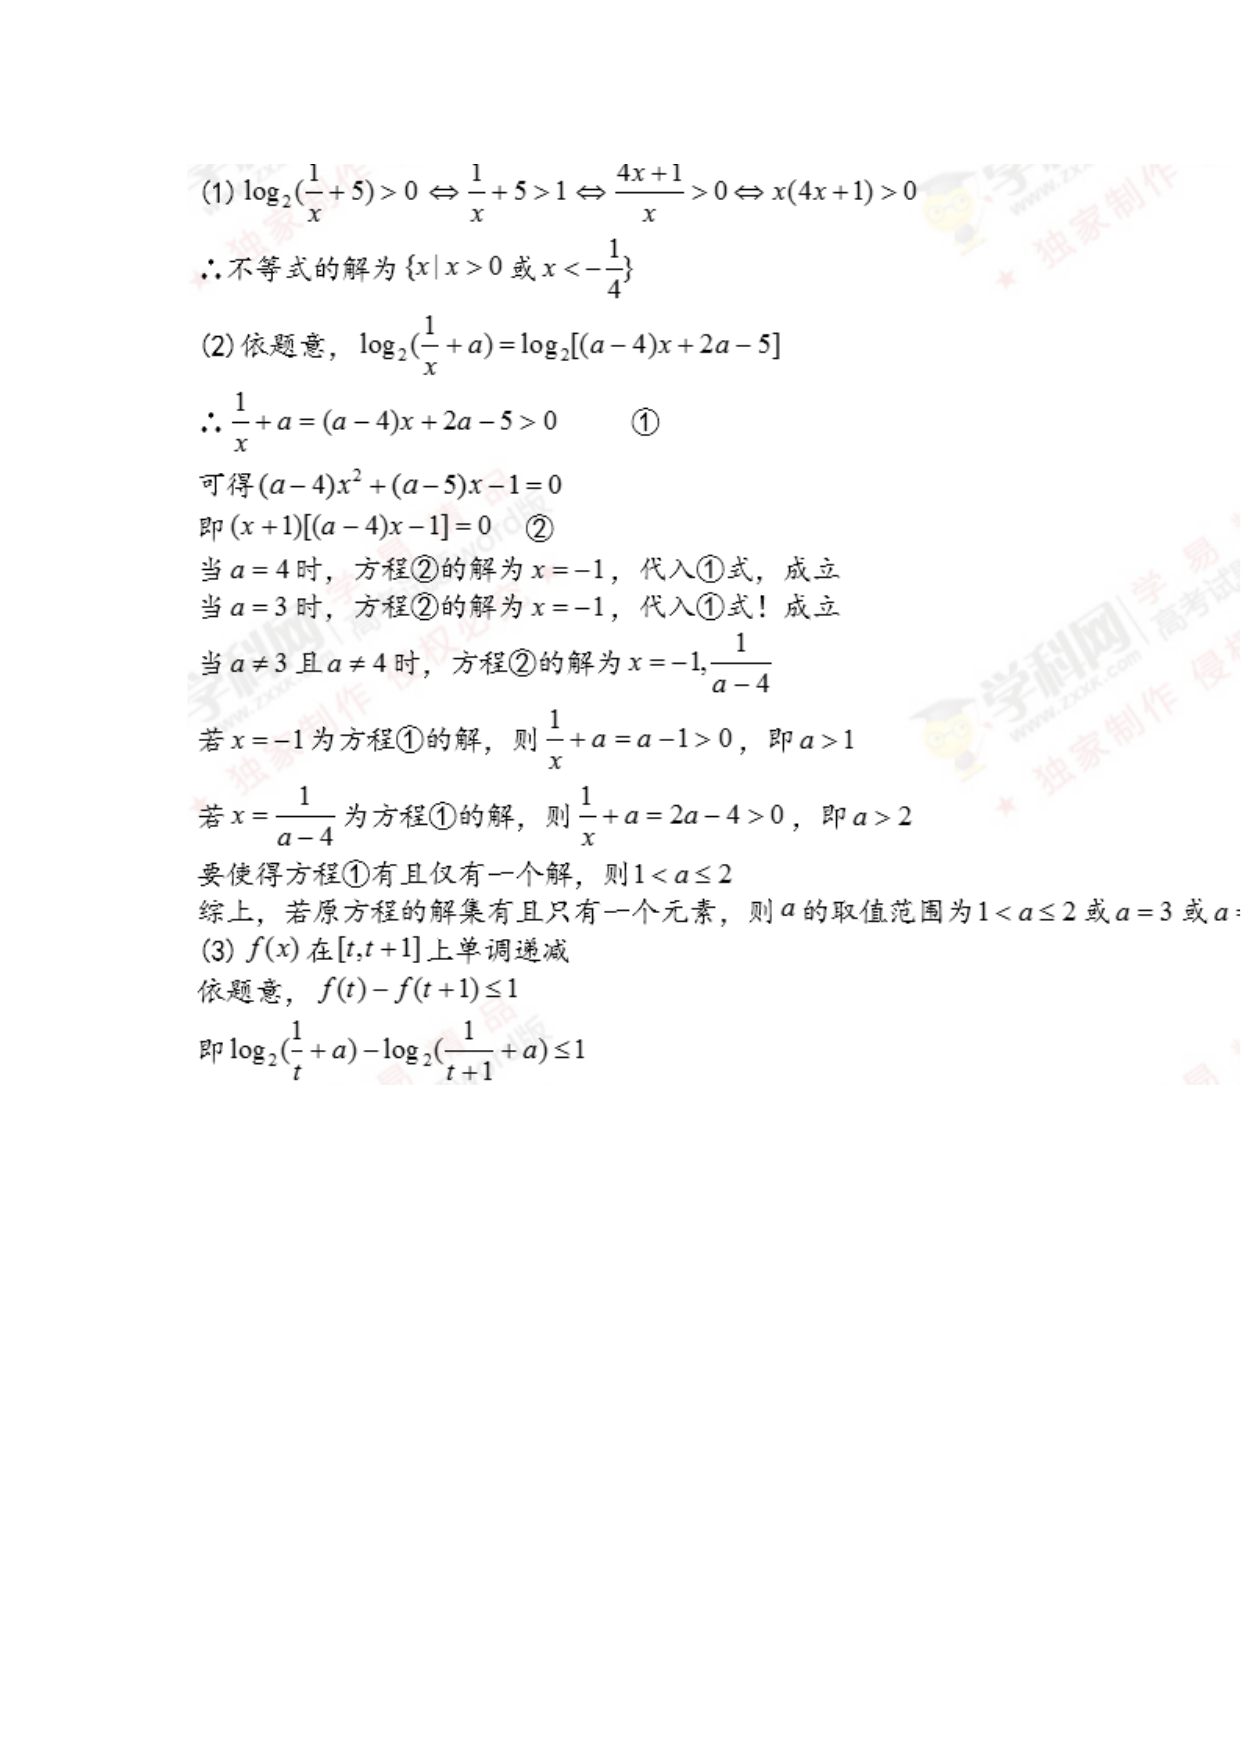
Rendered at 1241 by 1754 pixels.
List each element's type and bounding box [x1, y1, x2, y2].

picture [187, 164, 1241, 1085]
